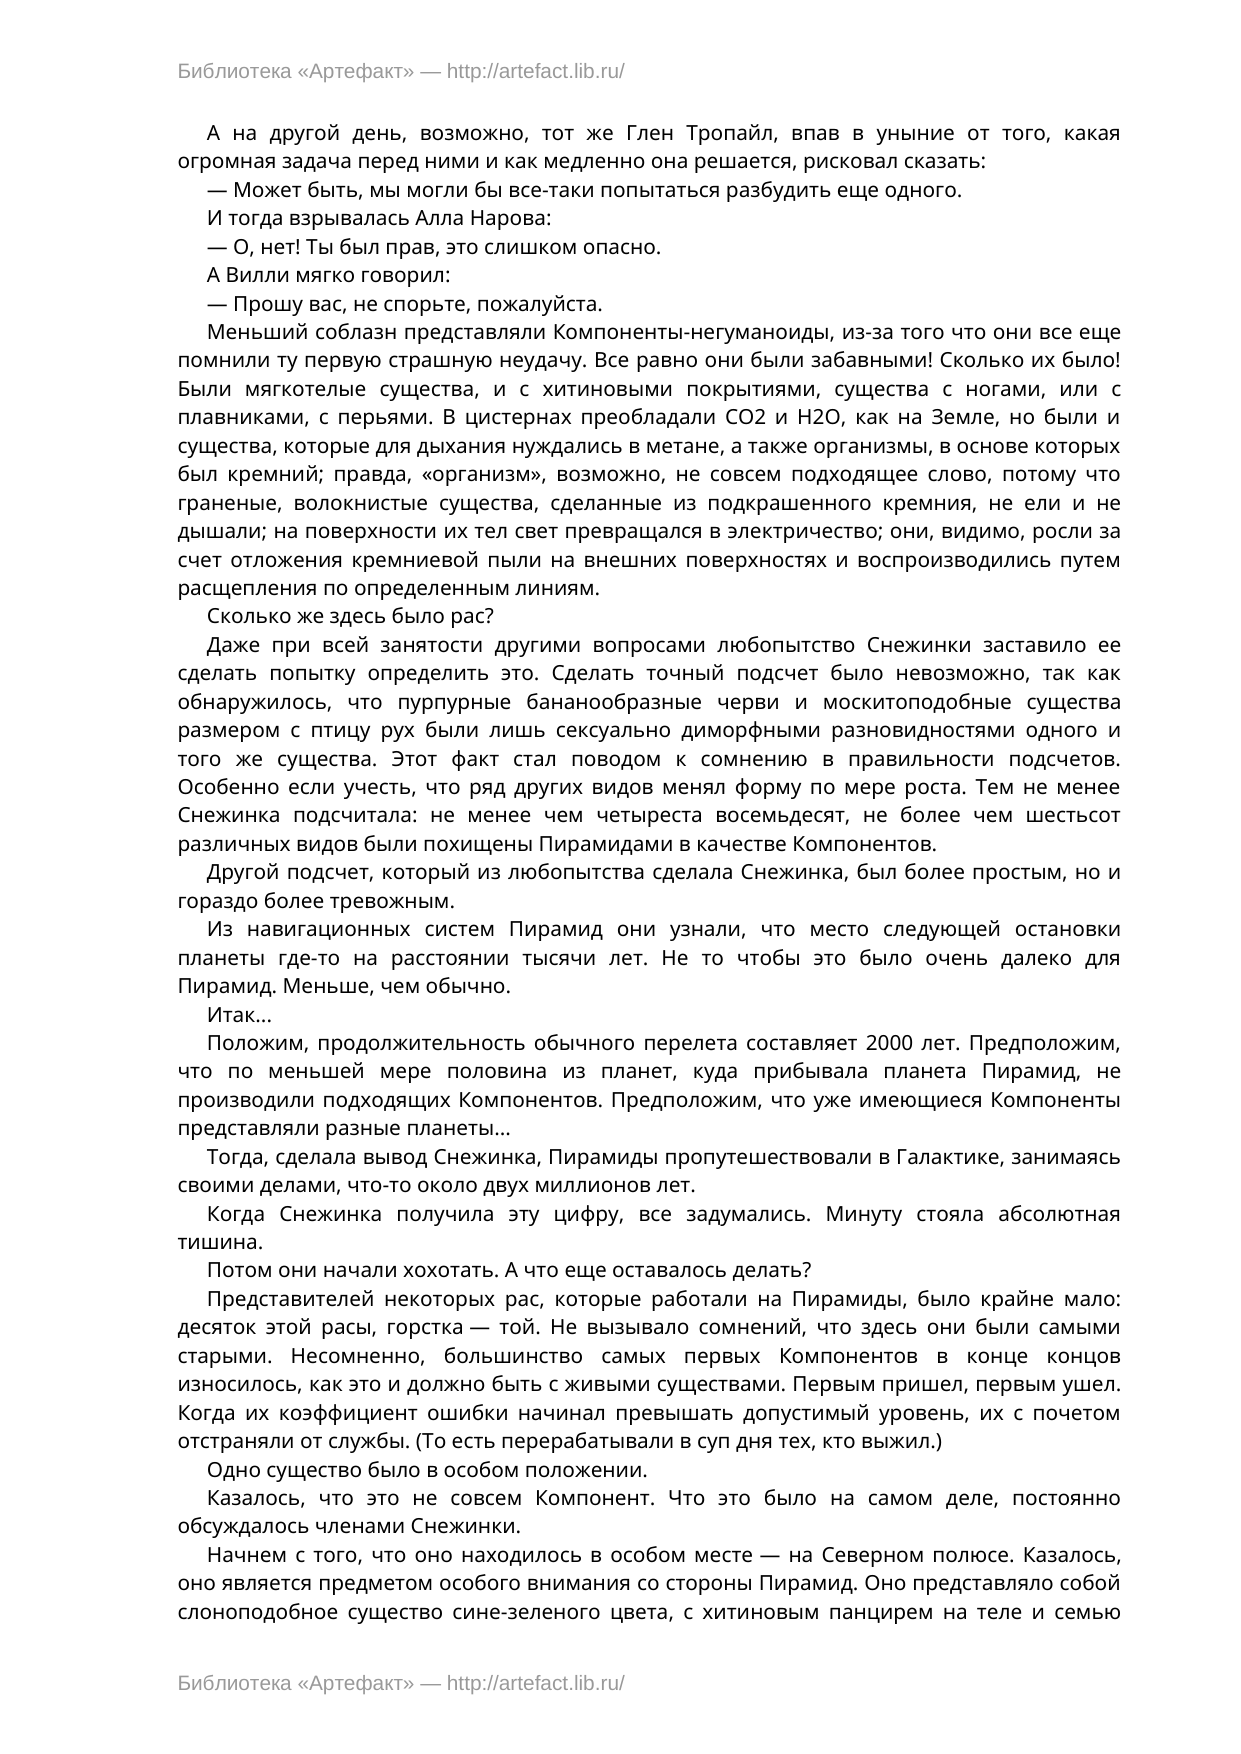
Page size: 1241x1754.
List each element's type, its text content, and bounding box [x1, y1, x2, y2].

text И тогда взрывалась Алла Нарова: [177, 203, 1122, 232]
text Одно существо было в особом положении. [177, 1455, 1122, 1483]
text Представителей некоторых рас, которые работали на Пирамиды, было крайне мало: десяток этой расы, горстка — той. Не вызывало сомнений, что здесь они были самыми старыми. Несомненно, большинство самых первых Компонентов в конце концов износилось, как это и должно быть с живыми существами. Первым пришел, первым ушел. Когда их коэффициент ошибки начинал превышать допустимый уровень, их с почетом отстраняли от службы. (То есть перерабатывали в суп дня тех, кто выжил.) [177, 1284, 1122, 1455]
text — О, нет! Ты был прав, это слишком опасно. [177, 232, 1122, 260]
text А Вилли мягко говорил: [177, 260, 1122, 289]
text Итак... [177, 1000, 1122, 1028]
text Казалось, что это не совсем Компонент. Что это было на самом деле, постоянно обсуждалось членами Снежинки. [177, 1483, 1122, 1540]
text Сколько же здесь было рас? [177, 602, 1122, 630]
text Положим, продолжительность обычного перелета составляет 2000 лет. Предположим, что по меньшей мере половина из планет, куда прибывала планета Пирамид, не производили подходящих Компонентов. Предположим, что уже имеющиеся Компоненты представляли разные планеты... [177, 1028, 1122, 1142]
text Даже при всей занятости другими вопросами любопытство Снежинки заставило ее сделать попытку определить это. Сделать точный подсчет было невозможно, так как обнаружилось, что пурпурные бананообразные черви и москитоподобные существа размером с птицу рух были лишь сексуально диморфными разновидностями одного и того же существа. Этот факт стал поводом к сомнению в правильности подсчетов. Особенно если учесть, что ряд других видов менял форму по мере роста. Тем не менее Снежинка подсчитала: не менее чем четыреста восемьдесят, не более чем шестьсот различных видов были похищены Пирамидами в качестве Компонентов. [177, 630, 1122, 857]
text Другой подсчет, который из любопытства сделала Снежинка, был более простым, но и гораздо более тревожным. [177, 857, 1122, 914]
text — Может быть, мы могли бы все-таки попытаться разбудить еще одного. [177, 175, 1122, 203]
text Из навигационных систем Пирамид они узнали, что место следующей остановки планеты где-то на расстоянии тысячи лет. Не то чтобы это было очень далеко для Пирамид. Меньше, чем обычно. [177, 914, 1122, 1000]
text Потом они начали хохотать. А что еще оставалось делать? [177, 1256, 1122, 1284]
text А на другой день, возможно, тот же Глен Тропайл, впав в уныние от того, какая огромная задача перед ними и как медленно она решается, рисковал сказать: [177, 118, 1122, 175]
text Меньший соблазн представляли Компоненты-негуманоиды, из-за того что они все еще помнили ту первую страшную неудачу. Все равно они были забавными! Сколько их было! Были мягкотелые существа, и с хитиновыми покрытиями, существа с ногами, или с плавниками, с перьями. В цистернах преобладали СО2 и Н2О, как на Земле, но были и существа, которые для дыхания нуждались в метане, а также организмы, в основе которых был кремний; правда, «организм», возможно, не совсем подходящее слово, потому что граненые, волокнистые существа, сделанные из подкрашенного кремния, не ели и не дышали; на поверхности их тел свет превращался в электричество; они, видимо, росли за счет отложения кремниевой пыли на внешних поверхностях и воспроизводились путем расщепления по определенным линиям. [177, 317, 1122, 602]
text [177, 1540, 1122, 1625]
text Тогда, сделала вывод Снежинка, Пирамиды пропутешествовали в Галактике, занимаясь своими делами, что-то около двух миллионов лет. [177, 1142, 1122, 1199]
text Когда Снежинка получила эту цифру, все задумались. Минуту стояла абсолютная тишина. [177, 1199, 1122, 1256]
text — Прошу вас, не спорьте, пожалуйста. [177, 289, 1122, 317]
